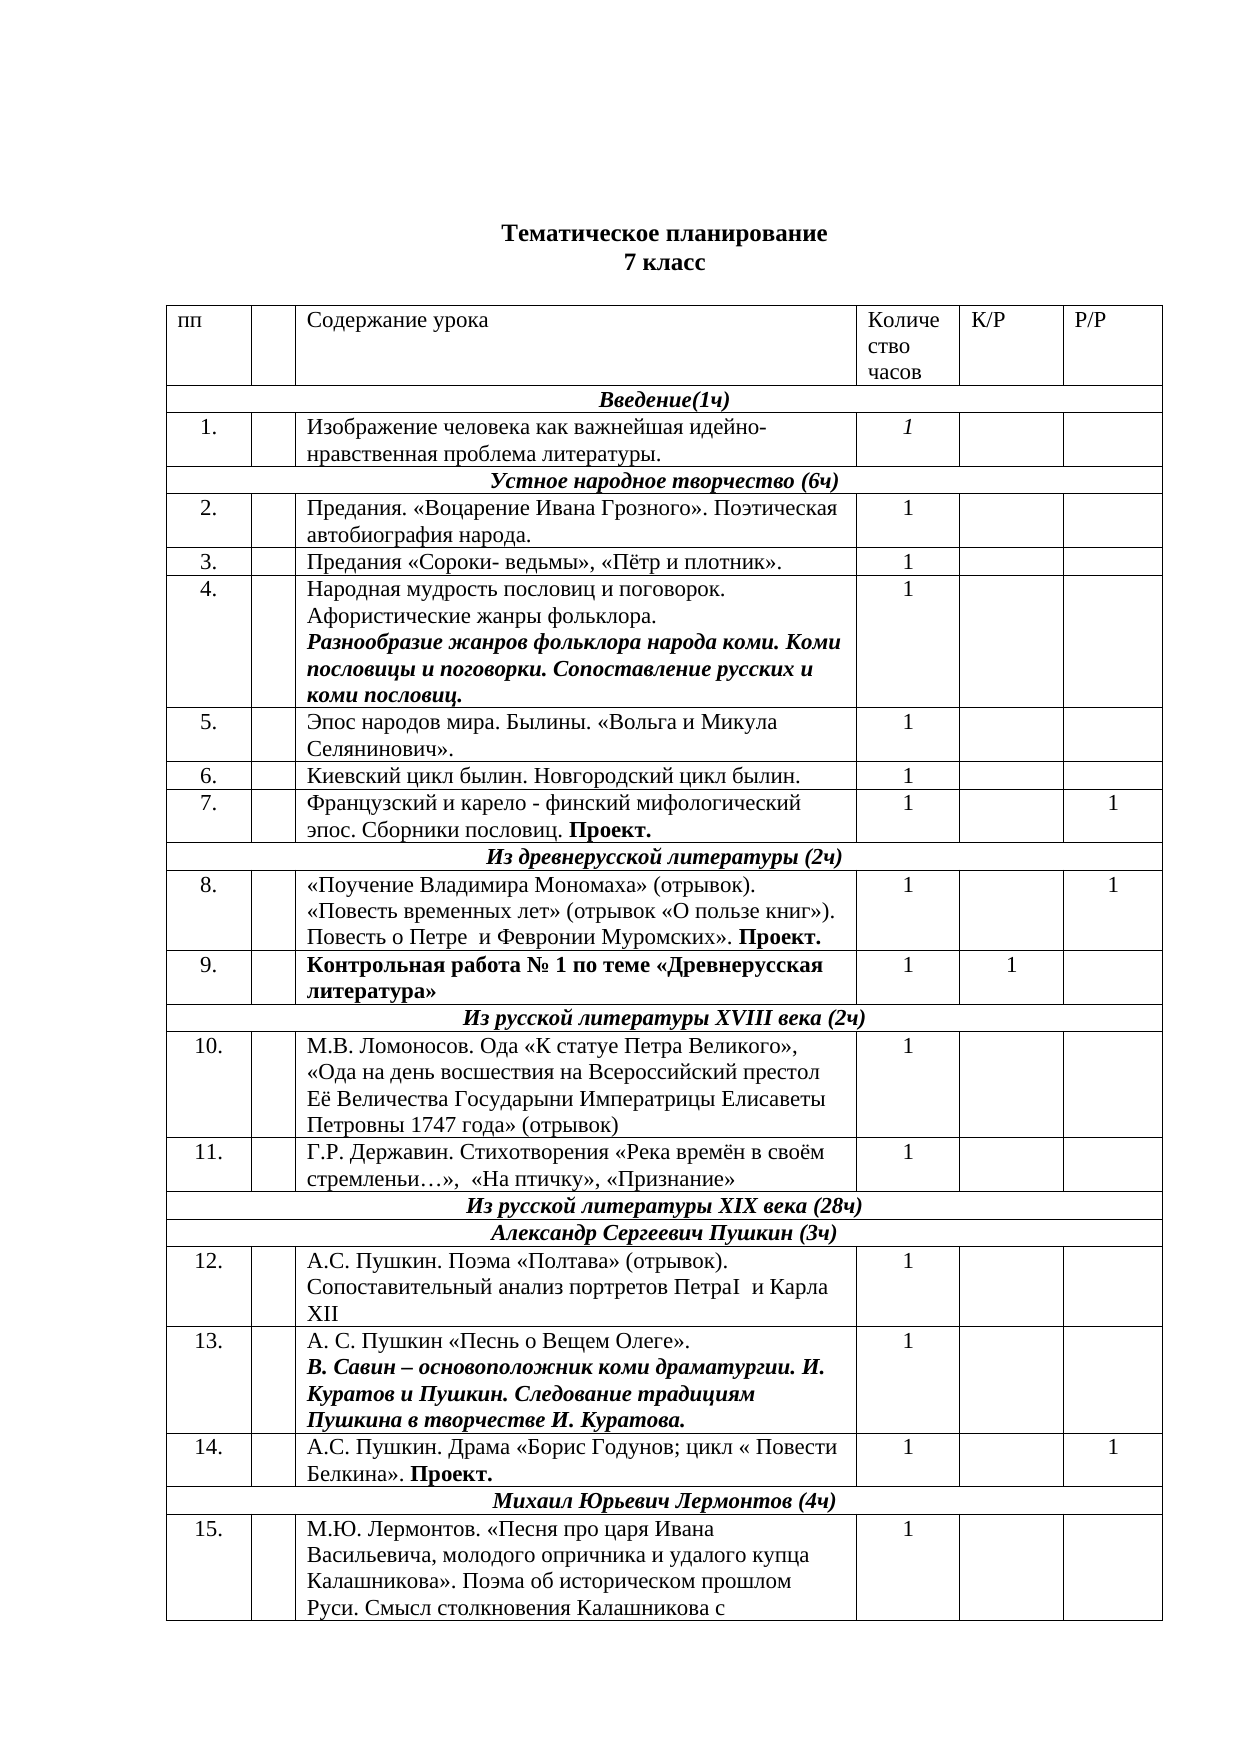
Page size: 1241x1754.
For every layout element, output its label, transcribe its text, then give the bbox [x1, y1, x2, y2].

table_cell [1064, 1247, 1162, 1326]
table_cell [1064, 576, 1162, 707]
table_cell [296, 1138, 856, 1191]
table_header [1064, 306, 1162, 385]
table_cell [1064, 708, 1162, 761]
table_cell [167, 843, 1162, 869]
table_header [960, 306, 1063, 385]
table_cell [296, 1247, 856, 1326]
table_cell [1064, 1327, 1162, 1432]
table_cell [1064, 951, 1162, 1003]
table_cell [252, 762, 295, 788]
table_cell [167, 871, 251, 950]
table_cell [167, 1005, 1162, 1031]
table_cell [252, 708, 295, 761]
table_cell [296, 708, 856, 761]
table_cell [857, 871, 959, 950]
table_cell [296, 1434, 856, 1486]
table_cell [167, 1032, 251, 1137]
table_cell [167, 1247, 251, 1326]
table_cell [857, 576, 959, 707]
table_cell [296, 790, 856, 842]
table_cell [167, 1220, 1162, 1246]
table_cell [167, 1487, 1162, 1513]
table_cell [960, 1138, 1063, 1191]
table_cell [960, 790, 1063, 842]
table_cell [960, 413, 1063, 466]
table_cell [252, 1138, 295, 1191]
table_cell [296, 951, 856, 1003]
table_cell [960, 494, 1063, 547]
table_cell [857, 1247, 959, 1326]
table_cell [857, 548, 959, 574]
text 7 класс [177, 247, 1152, 276]
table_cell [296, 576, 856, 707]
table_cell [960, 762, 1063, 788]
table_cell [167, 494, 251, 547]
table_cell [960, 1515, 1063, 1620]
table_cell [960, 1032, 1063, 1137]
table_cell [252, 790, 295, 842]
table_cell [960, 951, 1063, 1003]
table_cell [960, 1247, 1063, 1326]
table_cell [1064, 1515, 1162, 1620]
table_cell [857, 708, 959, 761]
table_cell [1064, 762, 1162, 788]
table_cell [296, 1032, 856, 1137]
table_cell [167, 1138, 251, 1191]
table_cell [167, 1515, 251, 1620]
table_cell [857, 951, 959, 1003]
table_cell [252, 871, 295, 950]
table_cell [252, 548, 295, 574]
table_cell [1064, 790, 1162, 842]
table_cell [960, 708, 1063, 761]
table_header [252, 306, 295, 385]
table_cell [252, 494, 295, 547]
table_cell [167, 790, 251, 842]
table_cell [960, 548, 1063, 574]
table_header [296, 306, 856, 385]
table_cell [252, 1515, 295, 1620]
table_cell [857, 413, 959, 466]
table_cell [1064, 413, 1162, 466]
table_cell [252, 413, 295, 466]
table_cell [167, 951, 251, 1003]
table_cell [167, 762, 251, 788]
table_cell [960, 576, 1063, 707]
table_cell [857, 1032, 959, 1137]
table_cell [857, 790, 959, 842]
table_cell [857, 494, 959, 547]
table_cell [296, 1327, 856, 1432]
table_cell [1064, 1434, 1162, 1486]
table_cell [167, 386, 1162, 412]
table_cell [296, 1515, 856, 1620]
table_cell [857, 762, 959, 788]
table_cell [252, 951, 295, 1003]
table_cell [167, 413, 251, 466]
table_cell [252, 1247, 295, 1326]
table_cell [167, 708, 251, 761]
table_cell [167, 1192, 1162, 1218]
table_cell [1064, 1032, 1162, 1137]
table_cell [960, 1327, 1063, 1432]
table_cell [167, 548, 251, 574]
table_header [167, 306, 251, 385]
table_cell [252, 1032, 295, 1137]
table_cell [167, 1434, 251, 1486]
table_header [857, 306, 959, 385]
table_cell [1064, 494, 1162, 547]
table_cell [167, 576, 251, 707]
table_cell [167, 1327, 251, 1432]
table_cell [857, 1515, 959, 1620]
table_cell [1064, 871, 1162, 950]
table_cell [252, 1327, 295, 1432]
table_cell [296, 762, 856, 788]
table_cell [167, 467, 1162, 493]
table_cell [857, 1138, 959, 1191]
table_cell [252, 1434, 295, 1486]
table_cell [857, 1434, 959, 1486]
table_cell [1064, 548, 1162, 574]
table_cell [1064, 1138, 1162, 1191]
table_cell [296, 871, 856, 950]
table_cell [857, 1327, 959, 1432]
text Тематическое планирование [177, 218, 1152, 247]
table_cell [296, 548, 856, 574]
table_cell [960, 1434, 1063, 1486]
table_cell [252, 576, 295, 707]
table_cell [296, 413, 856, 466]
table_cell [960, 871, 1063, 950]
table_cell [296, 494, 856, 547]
